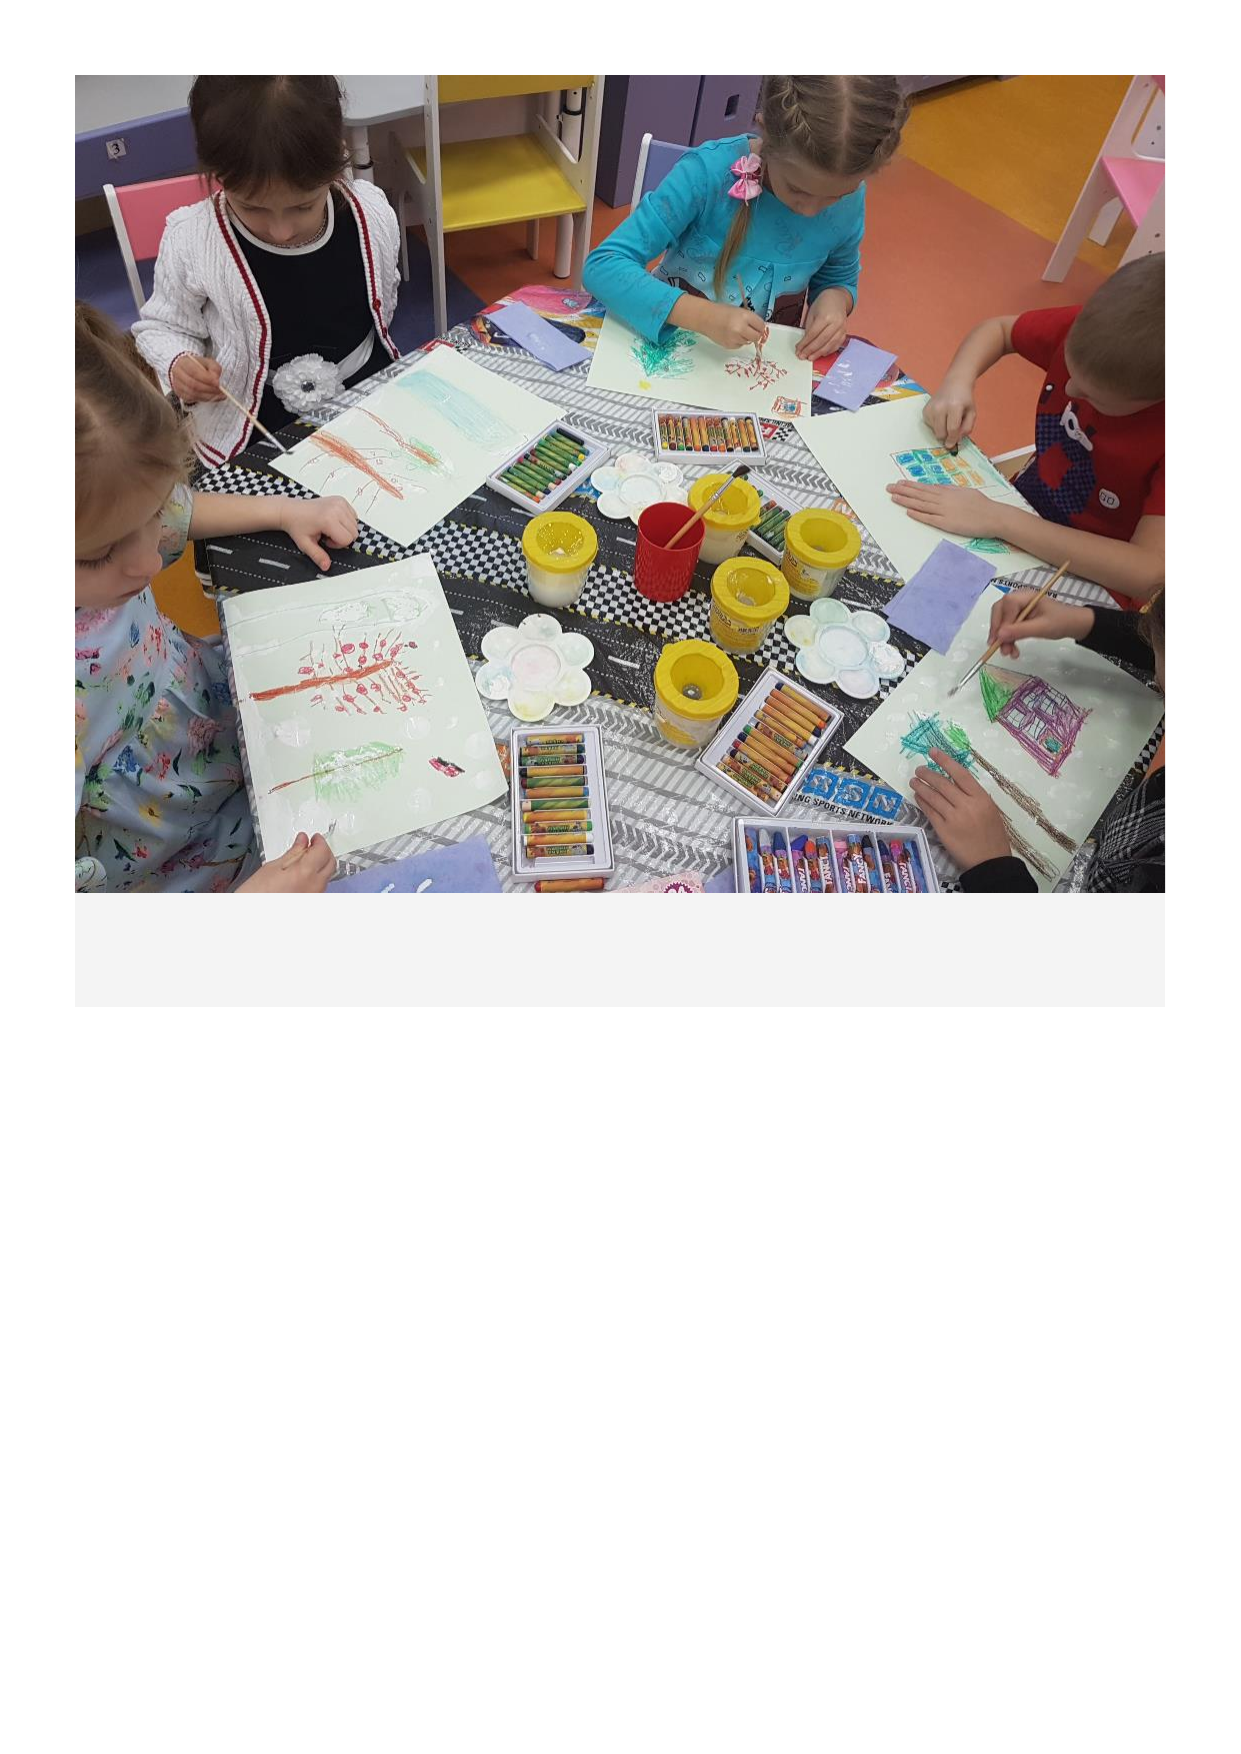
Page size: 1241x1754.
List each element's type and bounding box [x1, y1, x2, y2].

picture [75, 75, 1166, 893]
